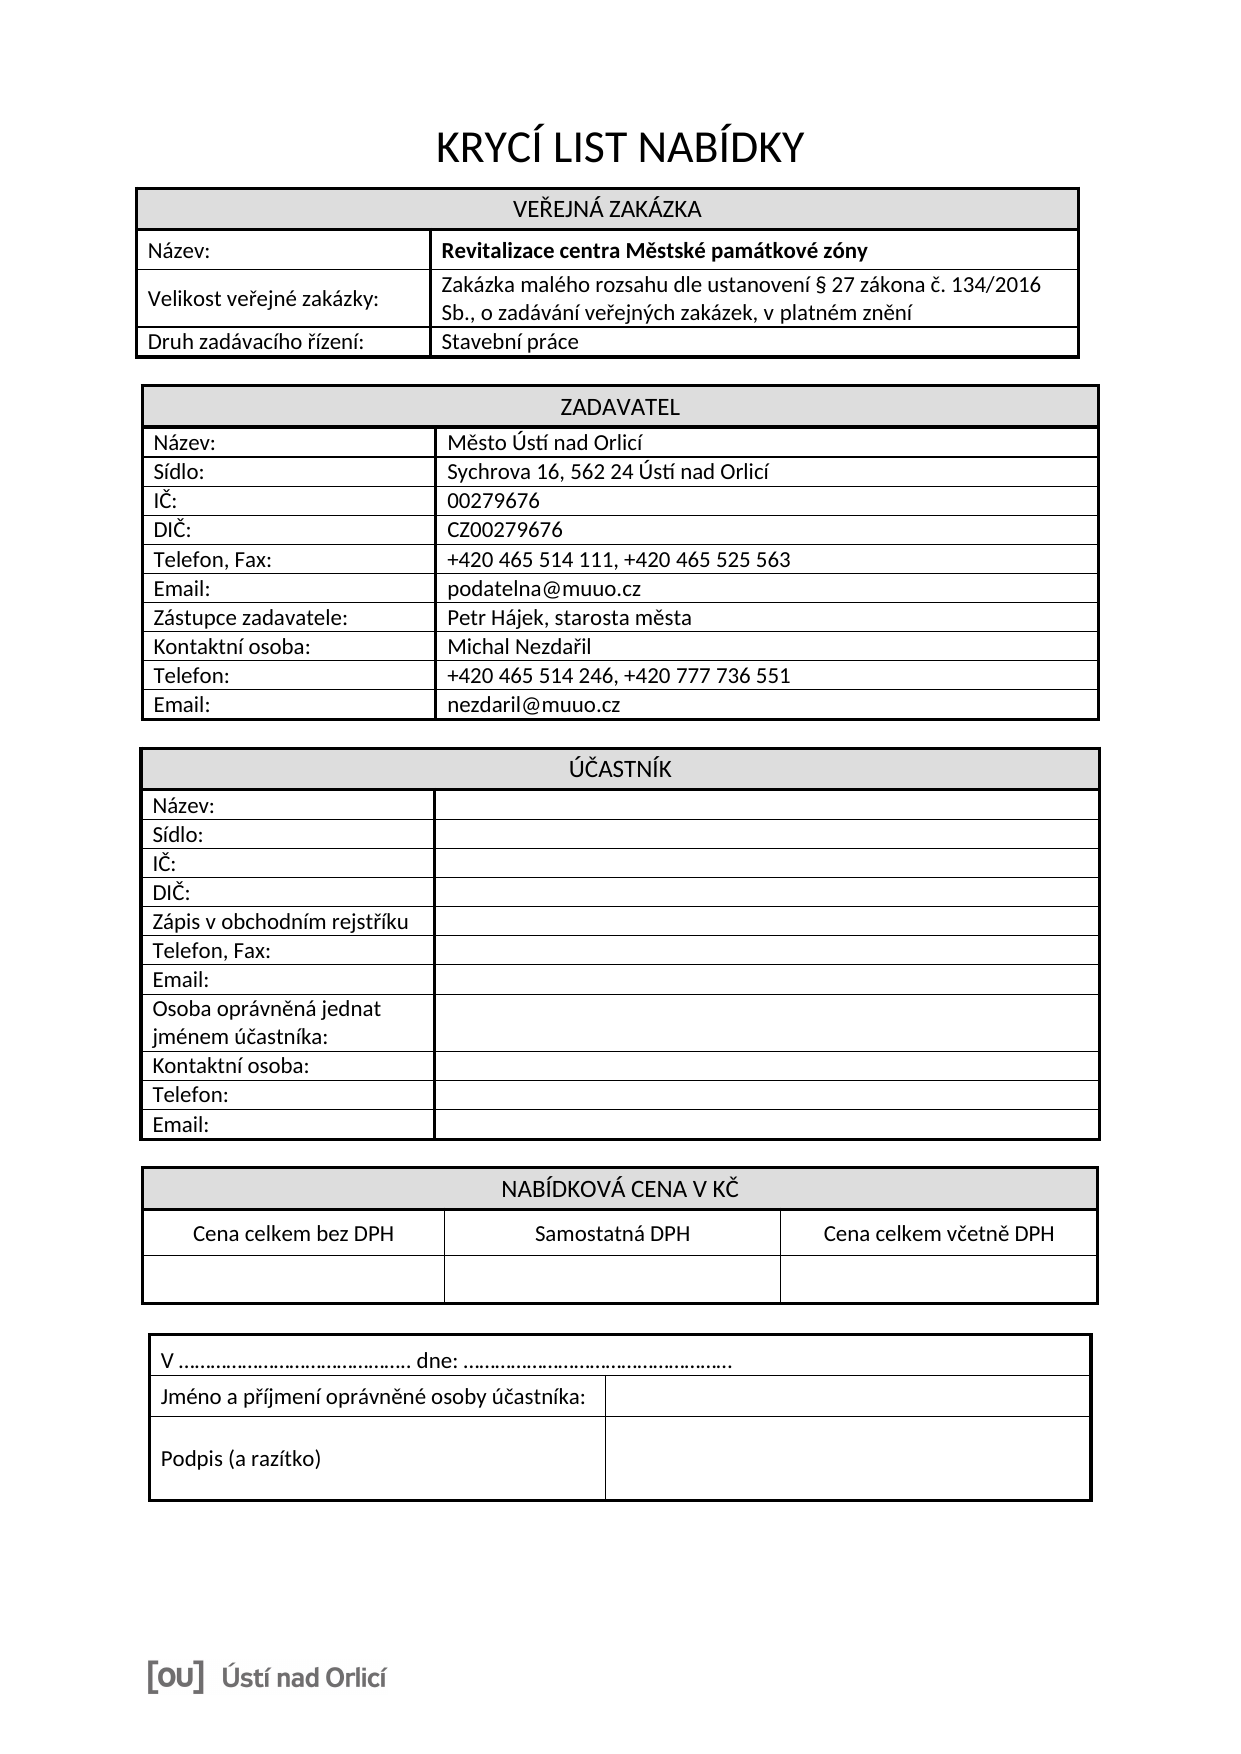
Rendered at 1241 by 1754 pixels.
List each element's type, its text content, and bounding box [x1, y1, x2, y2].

table_header Nabídková cena v Kč [144, 1169, 1096, 1208]
table_cell Název: [143, 791, 433, 819]
table_cell Druh zadávacího řízení: [138, 328, 429, 355]
table_cell [436, 849, 1098, 877]
table_cell Kontaktní osoba: [144, 632, 434, 660]
table_header Účastník [143, 750, 1098, 788]
text KRYCÍ LIST NABÍDKY [148, 118, 1092, 174]
table_cell Jméno a příjmení oprávněné osoby účastníka: [151, 1376, 605, 1416]
table_cell [436, 820, 1098, 848]
table_cell [436, 936, 1098, 964]
table_cell [781, 1256, 1096, 1302]
table_cell Email: [144, 690, 434, 718]
table_cell Podpis (a razítko) [151, 1417, 605, 1498]
table_header Zadavatel [144, 387, 1097, 425]
table_cell DIČ: [143, 878, 433, 906]
table_cell [436, 907, 1098, 935]
table_cell +420 465 514 111, +420 465 525 563 [437, 545, 1097, 573]
table_cell IČ: [143, 849, 433, 877]
table_cell [436, 1110, 1098, 1138]
table_cell Cena celkem včetně DPH [781, 1211, 1096, 1255]
table_cell Město Ústí nad Orlicí [437, 429, 1097, 456]
table_cell [436, 1081, 1098, 1109]
table_cell Kontaktní osoba: [143, 1052, 433, 1079]
table_header V …………………………………….. dne: …………………………………………… [151, 1336, 1089, 1375]
table_cell Velikost veřejné zakázky: [138, 270, 429, 326]
table_cell Zápis v obchodním rejstříku [143, 907, 433, 935]
table_cell Název: [144, 429, 434, 456]
table_cell Sídlo: [144, 458, 434, 486]
table_cell Telefon, Fax: [144, 545, 434, 573]
table_cell Telefon: [143, 1081, 433, 1109]
table_cell Telefon, Fax: [143, 936, 433, 964]
table_cell [606, 1417, 1089, 1498]
table_cell Email: [143, 1110, 433, 1138]
table_cell [436, 965, 1098, 993]
table_cell Revitalizace centra Městské památkové zóny [432, 231, 1077, 269]
table_cell DIČ: [144, 516, 434, 544]
table_cell IČ: [144, 487, 434, 514]
table_cell [606, 1376, 1089, 1416]
table_cell [144, 1256, 444, 1302]
picture [147, 1659, 388, 1695]
table_cell [436, 878, 1098, 906]
table_cell Sídlo: [143, 820, 433, 848]
table_cell nezdaril@muuo.cz [437, 690, 1097, 718]
table_cell [445, 1256, 780, 1302]
table_cell Email: [143, 965, 433, 993]
table_cell podatelna@muuo.cz [437, 574, 1097, 602]
table_cell Telefon: [144, 661, 434, 689]
table_cell +420 465 514 246, +420 777 736 551 [437, 661, 1097, 689]
table_cell Zakázka malého rozsahu dle ustanovení § 27 zákona č. 134/2016 Sb., o zadávání veřejných zakázek, v platném znění [432, 270, 1077, 326]
table_cell Název: [138, 231, 429, 269]
table_cell Petr Hájek, starosta města [437, 603, 1097, 631]
table_cell Email: [144, 574, 434, 602]
table_cell CZ00279676 [437, 516, 1097, 544]
table_cell 00279676 [437, 487, 1097, 514]
table_cell Zástupce zadavatele: [144, 603, 434, 631]
table_cell Samostatná DPH [445, 1211, 780, 1255]
table_cell Sychrova 16, 562 24 Ústí nad Orlicí [437, 458, 1097, 486]
table_cell [436, 791, 1098, 819]
table_cell [436, 1052, 1098, 1079]
table_header Veřejná zakázka [138, 190, 1077, 228]
table_cell Michal Nezdařil [437, 632, 1097, 660]
table_cell Osoba oprávněná jednat jménem účastníka: [143, 995, 433, 1051]
table_cell [436, 995, 1098, 1051]
table_cell Cena celkem bez DPH [144, 1211, 444, 1255]
table_cell Stavební práce [432, 328, 1077, 355]
